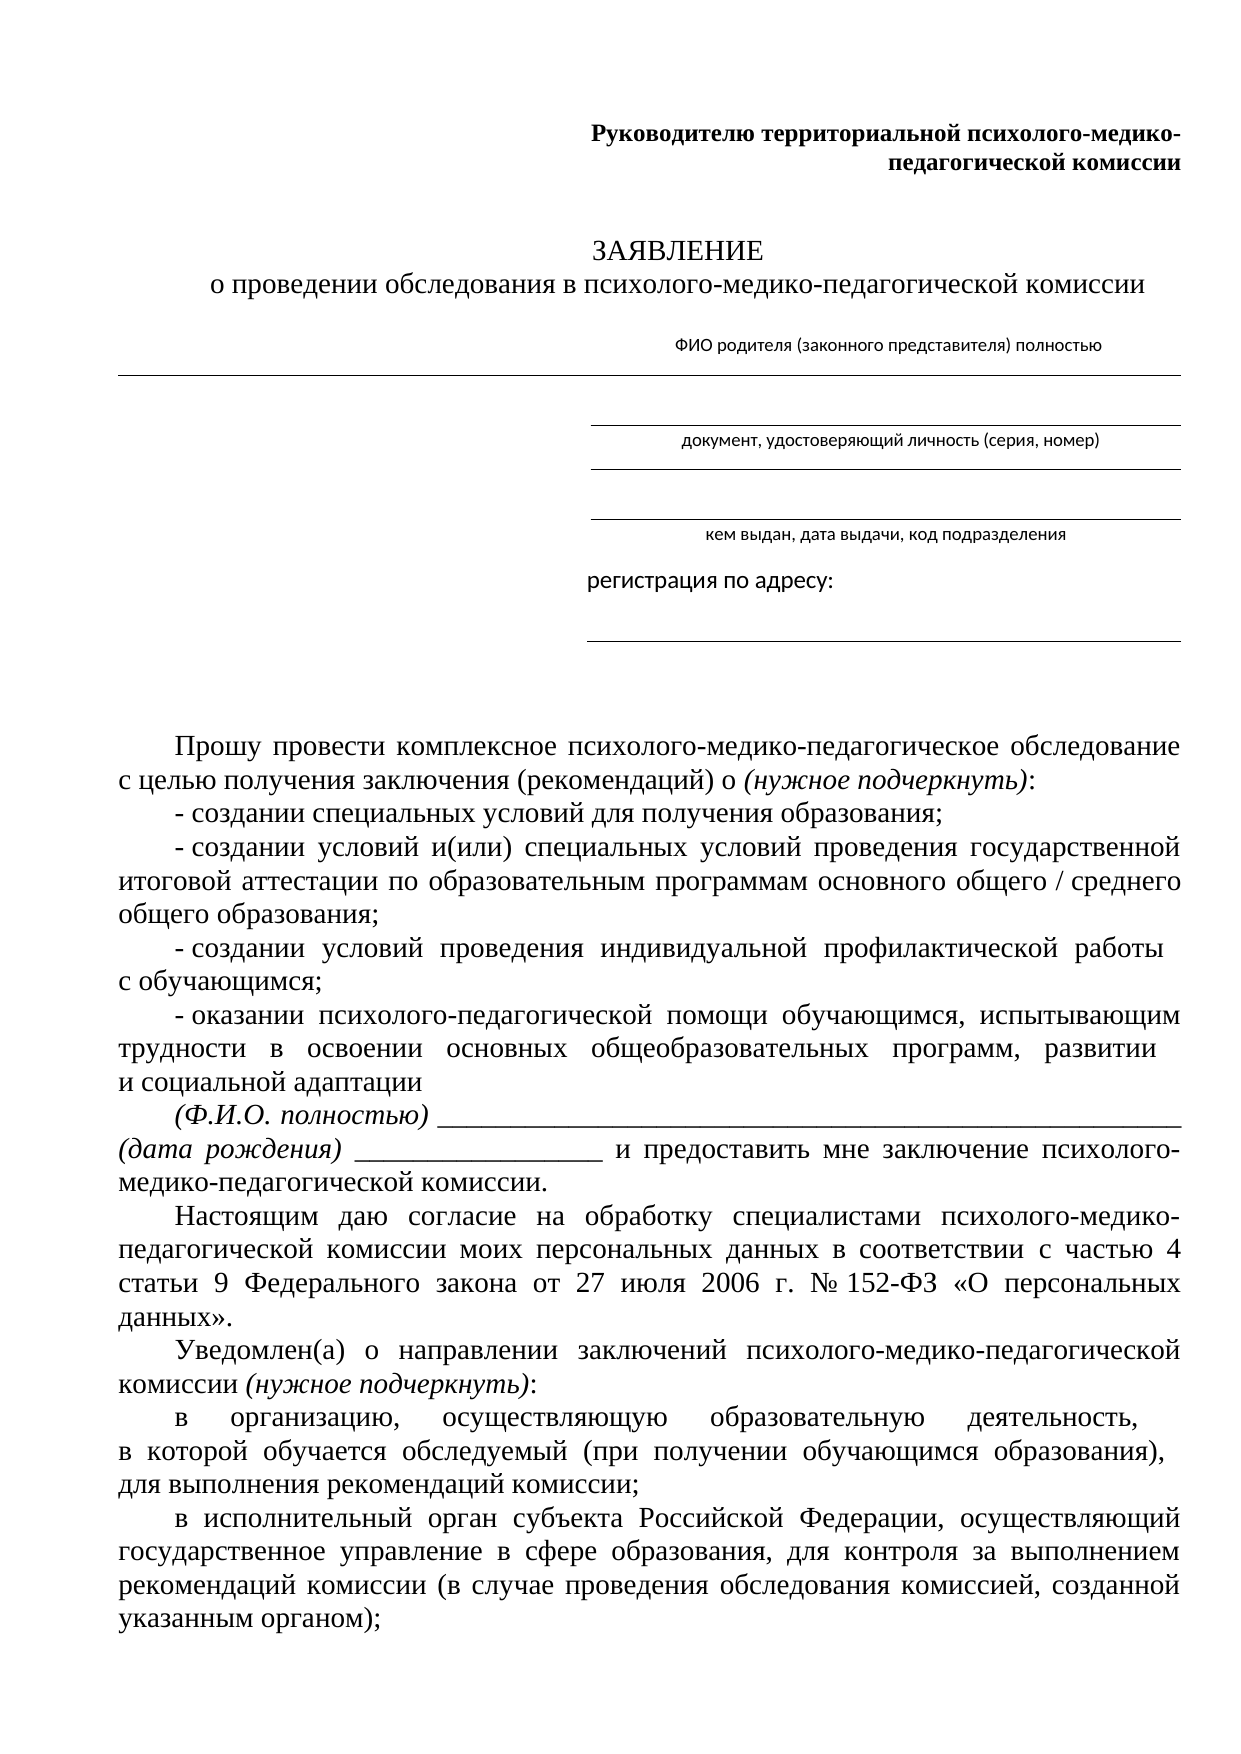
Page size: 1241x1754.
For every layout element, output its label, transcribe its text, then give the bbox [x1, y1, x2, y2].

text - оказании психолого-педагогической помощи обучающимся, испытывающим трудности в освоении основных общеобразовательных программ, развитии и социальной адаптации [118, 997, 1181, 1097]
text регистрация по адресу: [587, 564, 1181, 594]
text (Ф.И.О. полностью) ___________________________________________________ (дата рождения) _________________ и предоставить мне заключение психолого-медико-педагогической комиссии. [118, 1097, 1181, 1198]
text - создании условий и(или) специальных условий проведения государственной итоговой аттестации по образовательным программам основного общего / среднего общего образования; [118, 829, 1181, 930]
text - создании специальных условий для получения образования; [118, 796, 1181, 829]
text в организацию, осуществляющую образовательную деятельность, в которой обучается обследуемый (при получении обучающимся образования), для выполнения рекомендаций комиссии; [118, 1399, 1181, 1500]
text ЗАЯВЛЕНИЕ [118, 233, 1181, 266]
text Прошу провести комплексное психолого-медико-педагогическое обследование с целью получения заключения (рекомендаций) о (нужное подчеркнуть): [118, 728, 1181, 796]
text в исполнительный орган субъекта Российской Федерации, осуществляющий государственное управление в сфере образования, для контроля за выполнением рекомендаций комиссии (в случае проведения обследования комиссией, созданной указанным органом); [118, 1500, 1181, 1634]
text о проведении обследования в психолого-медико-педагогической комиссии [118, 266, 1181, 300]
text ФИО родителя (законного представителя) полностью [591, 333, 1181, 356]
text Настоящим даю согласие на обработку специалистами психолого-медико-педагогической комиссии моих персональных данных в соответствии c частью 4 статьи 9 Федерального закона от 27 июля 2006 г. № 152-ФЗ «О персональных данных». [118, 1198, 1181, 1332]
text Уведомлен(а) о направлении заключений психолого-медико-педагогической комиссии (нужное подчеркнуть): [118, 1332, 1181, 1399]
text кем выдан, дата выдачи, код подразделения [591, 520, 1181, 545]
text Руководителю территориальной психолого-медико- [118, 118, 1181, 147]
text документ, удостоверяющий личность (серия, номер) [591, 426, 1181, 451]
text педагогической комиссии [118, 147, 1181, 176]
text - создании условий проведения индивидуальной профилактической работы с обучающимся; [118, 930, 1181, 997]
